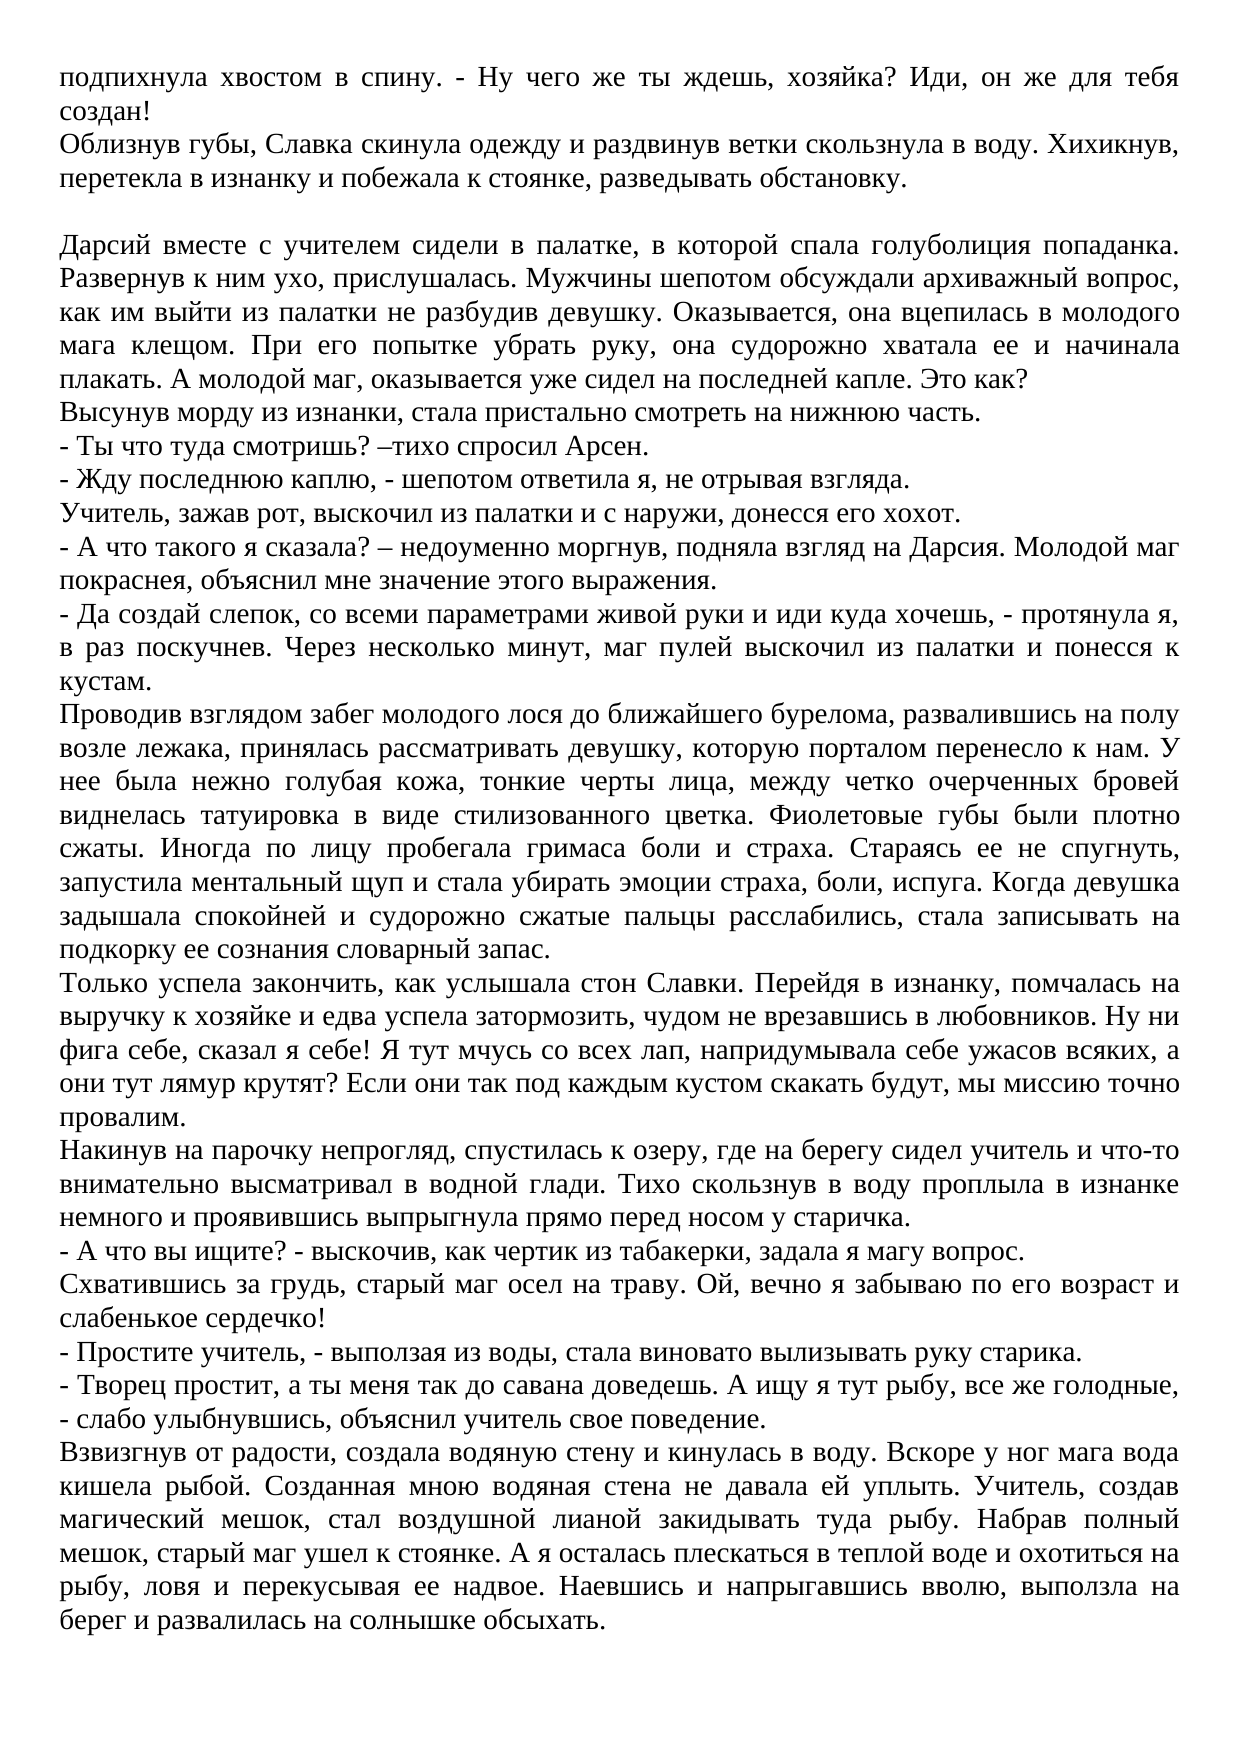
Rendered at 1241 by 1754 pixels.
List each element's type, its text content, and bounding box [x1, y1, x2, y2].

text - Ты что туда смотришь? –тихо спросил Арсен. [59, 428, 1181, 462]
text - Творец простит, а ты меня так до савана доведешь. А ищу я тут рыбу, все же голодные, - слабо улыбнувшись, объяснил учитель свое поведение. [59, 1367, 1181, 1434]
text Только успела закончить, как услышала стон Славки. Перейдя в изнанку, помчалась на выручку к хозяйке и едва успела затормозить, чудом не врезавшись в любовников. Ну ни фига себе, сказал я себе! Я тут мчусь со всех лап, напридумывала себе ужасов всяких, а они тут лямур крутят? Если они так под каждым кустом скакать будут, мы миссию точно провалим. [59, 965, 1181, 1132]
text - Да создай слепок, со всеми параметрами живой руки и иди куда хочешь, - протянула я, в раз поскучнев. Через несколько минут, маг пулей выскочил из палатки и понесся к кустам. [59, 596, 1181, 696]
text Накинув на парочку непрогляд, спустилась к озеру, где на берегу сидел учитель и что-то внимательно высматривал в водной глади. Тихо скользнув в воду проплыла в изнанке немного и проявившись выпрыгнула прямо перед носом у старичка. [59, 1132, 1181, 1233]
text Дарсий вместе с учителем сидели в палатке, в которой спала голуболиция попаданка. Развернув к ним ухо, прислушалась. Мужчины шепотом обсуждали архиважный вопрос, как им выйти из палатки не разбудив девушку. Оказывается, она вцепилась в молодого мага клещом. При его попытке убрать руку, она судорожно хватала ее и начинала плакать. А молодой маг, оказывается уже сидел на последней капле. Это как? [59, 227, 1181, 394]
text Учитель, зажав рот, выскочил из палатки и с наружи, донесся его хохот. [59, 495, 1181, 529]
text - Жду последнюю каплю, - шепотом ответила я, не отрывая взгляда. [59, 462, 1181, 495]
text - А что такого я сказала? – недоуменно моргнув, подняла взгляд на Дарсия. Молодой маг покраснея, объяснил мне значение этого выражения. [59, 529, 1181, 596]
text Схватившись за грудь, старый маг осел на траву. Ой, вечно я забываю по его возраст и слабенькое сердечко! [59, 1267, 1181, 1334]
text Высунув морду из изнанки, стала пристально смотреть на нижнюю часть. [59, 394, 1181, 428]
text - Простите учитель, - выползая из воды, стала виновато вылизывать руку старика. [59, 1334, 1181, 1367]
text Взвизгнув от радости, создала водяную стену и кинулась в воду. Вскоре у ног мага вода кишела рыбой. Созданная мною водяная стена не давала ей уплыть. Учитель, создав магический мешок, стал воздушной лианой закидывать туда рыбу. Набрав полный мешок, старый маг ушел к стоянке. А я осталась плескаться в теплой воде и охотиться на рыбу, ловя и перекусывая ее надвое. Наевшись и напрыгавшись вволю, выползла на берег и развалилась на солнышке обсыхать. [59, 1434, 1181, 1636]
text Облизнув губы, Славка скинула одежду и раздвинув ветки скользнула в воду. Хихикнув, перетекла в изнанку и побежала к стоянке, разведывать обстановку. [59, 126, 1181, 193]
text Проводив взглядом забег молодого лося до ближайшего бурелома, развалившись на полу возле лежака, принялась рассматривать девушку, которую порталом перенесло к нам. У нее была нежно голубая кожа, тонкие черты лица, между четко очерченных бровей виднелась татуировка в виде стилизованного цветка. Фиолетовые губы были плотно сжаты. Иногда по лицу пробегала гримаса боли и страха. Стараясь ее не спугнуть, запустила ментальный щуп и стала убирать эмоции страха, боли, испуга. Когда девушка задышала спокойней и судорожно сжатые пальцы расслабились, стала записывать на подкорку ее сознания словарный запас. [59, 696, 1181, 965]
text - А что вы ищите? - выскочив, как чертик из табакерки, задала я магу вопрос. [59, 1233, 1181, 1267]
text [59, 59, 1181, 126]
